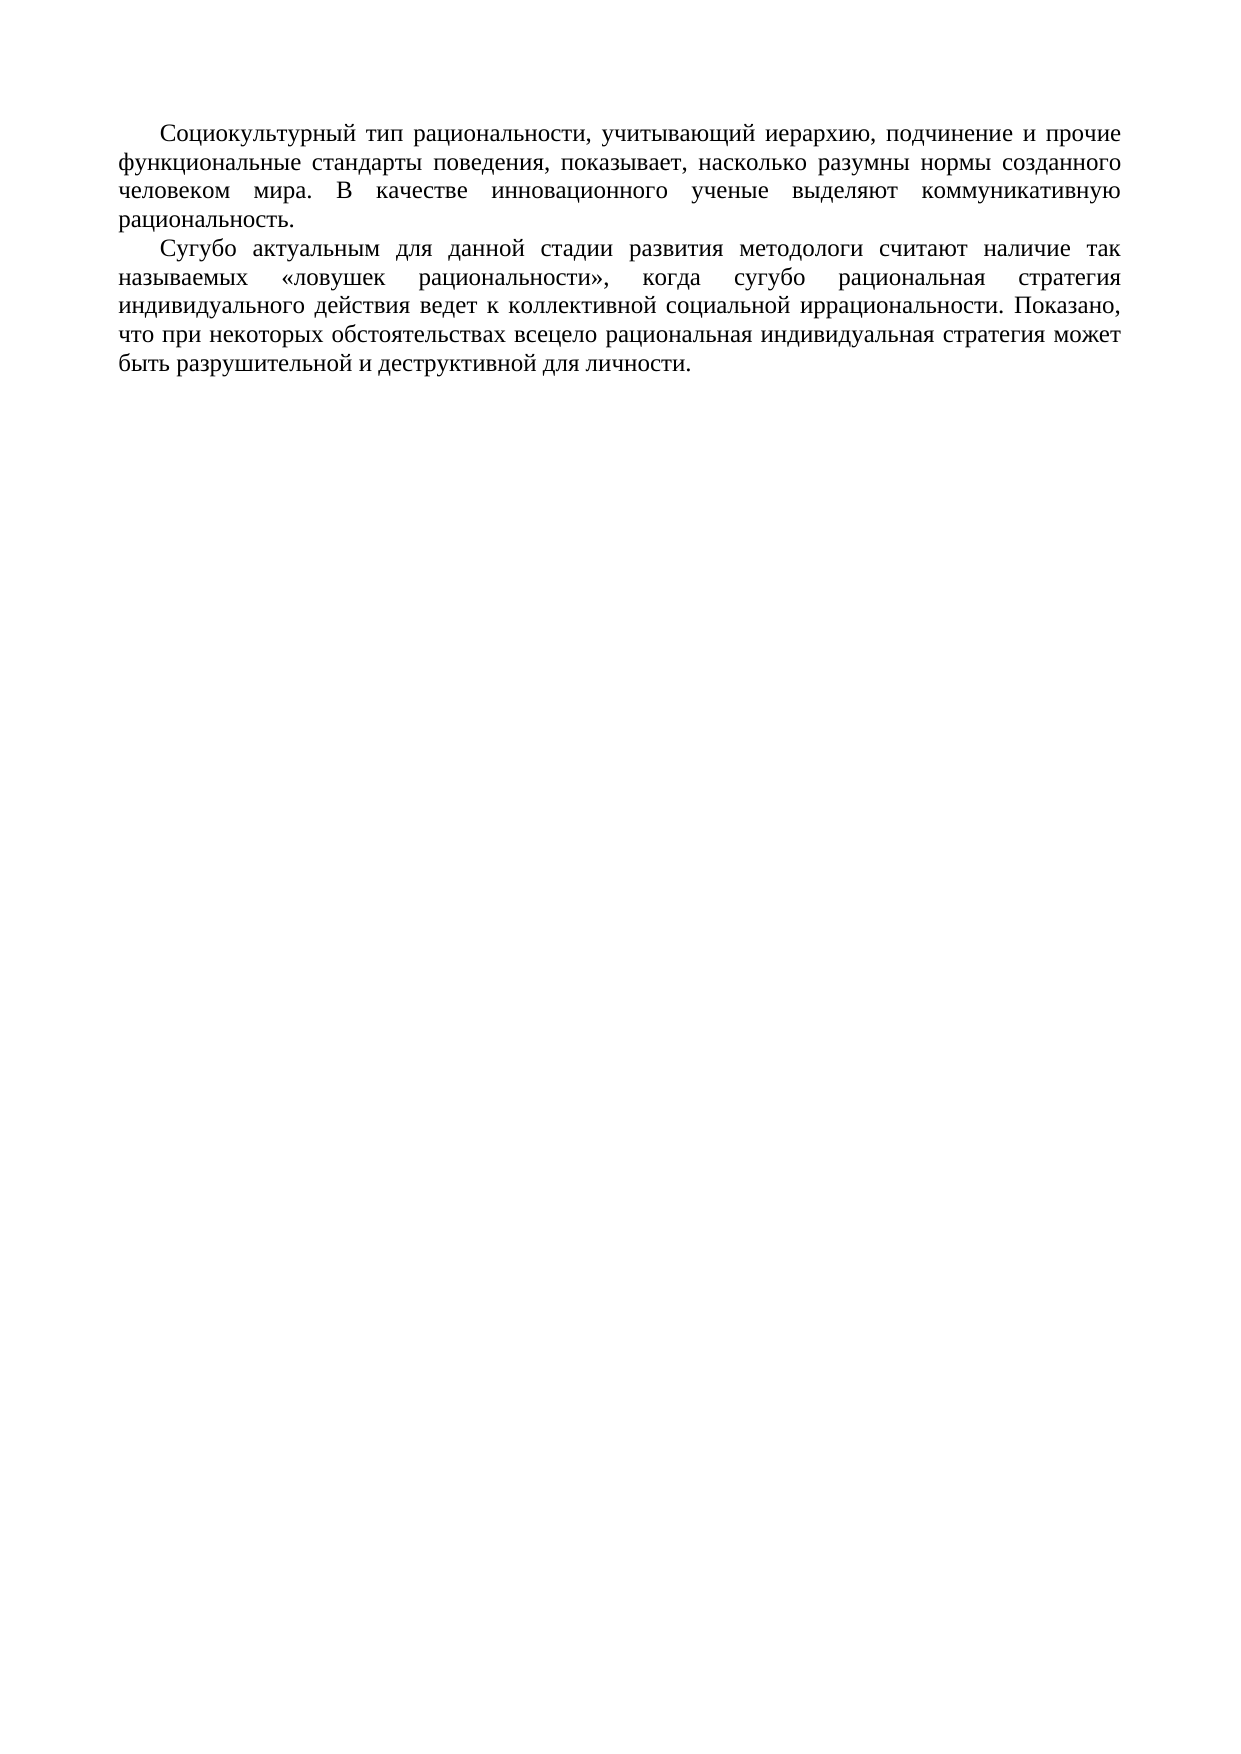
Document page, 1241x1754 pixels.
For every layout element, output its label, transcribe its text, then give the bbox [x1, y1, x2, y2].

text Социокультурный тип рациональности, учитывающий иерархию, подчинение и прочие функциональные стандарты поведения, показывает, насколько разумны нормы созданного человеком мира. В качестве инновационного ученые выделяют коммуникативную рациональность. [118, 118, 1122, 233]
text Сугубо актуальным для данной стадии развития методологи считают наличие так называемых «ловушек рациональности», когда сугубо рациональная стратегия индивидуального действия ведет к коллективной социальной иррациональности. Показано, что при некоторых обстоятельствах всецело рациональная индивидуальная стратегия может быть разрушительной и деструктивной для личности. [118, 233, 1122, 377]
